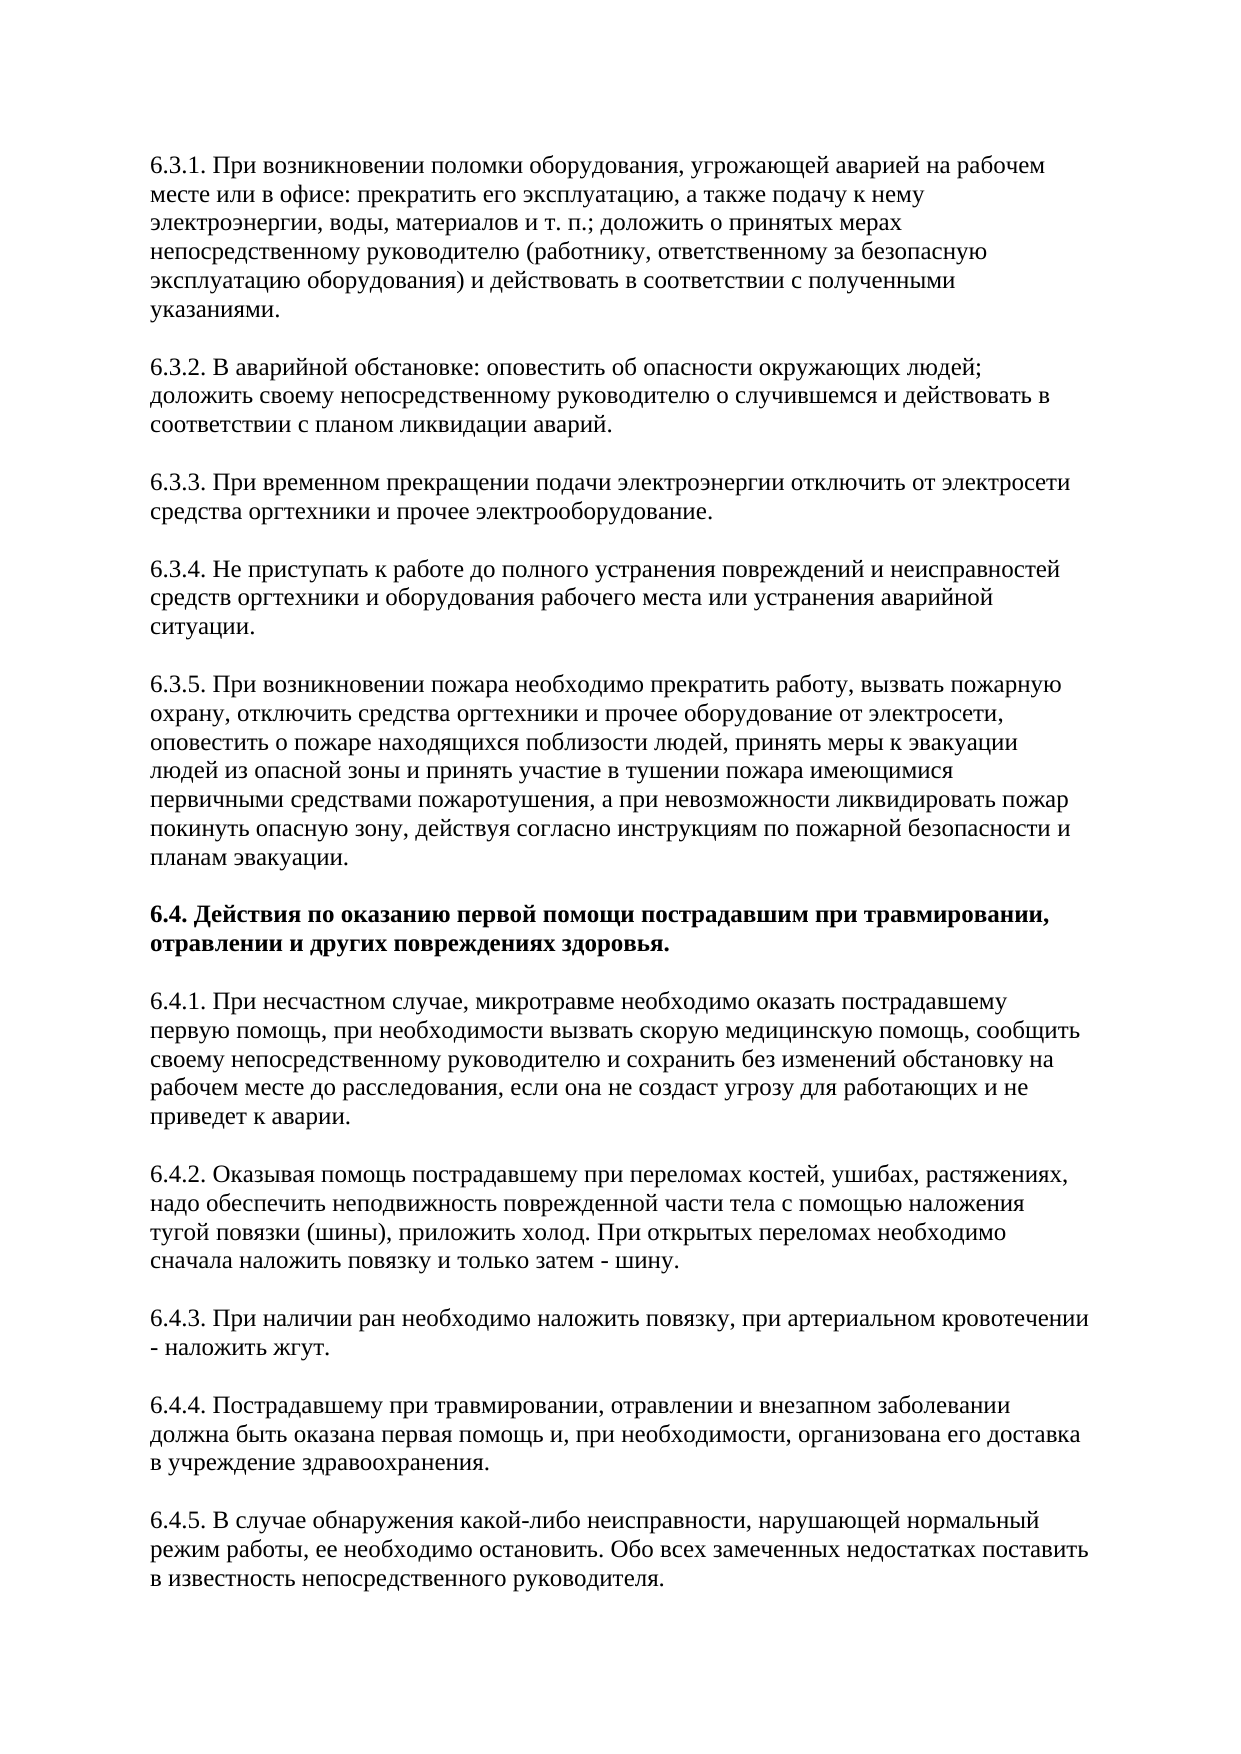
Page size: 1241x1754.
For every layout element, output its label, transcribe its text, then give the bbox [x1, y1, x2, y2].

text 6.4.1. При несчастном случае, микротравме необходимо оказать пострадавшему первую помощь, при необходимости вызвать скорую медицинскую помощь, сообщить своему непосредственному руководителю и сохранить без изменений обстановку на рабочем месте до расследования, если она не создаст угрозу для работающих и не приведет к аварии. [150, 1188, 1090, 1332]
text 6.4.3. При наличии ран необходимо наложить повязку, при артериальном кровотечении - наложить жгут. [150, 1505, 1090, 1563]
text 6.3.3. При временном прекращении подачи электроэнергии отключить от электросети средства оргтехники и прочее электрооборудование. [150, 669, 1090, 727]
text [150, 150, 1090, 265]
text 6.3. Действия работника при возникновении аварий и аварийных ситуаций. [150, 294, 1090, 323]
text 6.3.4. Не приступать к работе до полного устранения повреждений и неисправностей средств оргтехники и оборудования рабочего места или устранения аварийной ситуации. [150, 756, 1090, 842]
text 6.4.2. Оказывая помощь пострадавшему при переломах костей, ушибах, растяжениях, надо обеспечить неподвижность поврежденной части тела с помощью наложения тугой повязки (шины), приложить холод. При открытых переломах необходимо сначала наложить повязку и только затем - шину. [150, 1361, 1090, 1476]
text 6.3.1. При возникновении поломки оборудования, угрожающей аварией на рабочем месте или в офисе: прекратить его эксплуатацию, а также подачу к нему электроэнергии, воды, материалов и т. п.; доложить о принятых мерах непосредственному руководителю (работнику, ответственному за безопасную эксплуатацию оборудования) и действовать в соответствии с полученными указаниями. [150, 352, 1090, 524]
text 6.3.2. В аварийной обстановке: оповестить об опасности окружающих людей; доложить своему непосредственному руководителю о случившемся и действовать в соответствии с планом ликвидации аварий. [150, 554, 1090, 640]
text 6.4. Действия по оказанию первой помощи пострадавшим при травмировании, отравлении и других повреждениях здоровья. [150, 1102, 1090, 1159]
text 6.3.5. При возникновении пожара необходимо прекратить работу, вызвать пожарную охрану, отключить средства оргтехники и прочее оборудование от электросети, оповестить о пожаре находящихся поблизости людей, принять меры к эвакуации людей из опасной зоны и принять участие в тушении пожара имеющимися первичными средствами пожаротушения, а при невозможности ликвидировать пожар покинуть опасную зону, действуя согласно инструкциям по пожарной безопасности и планам эвакуации. [150, 871, 1090, 1072]
